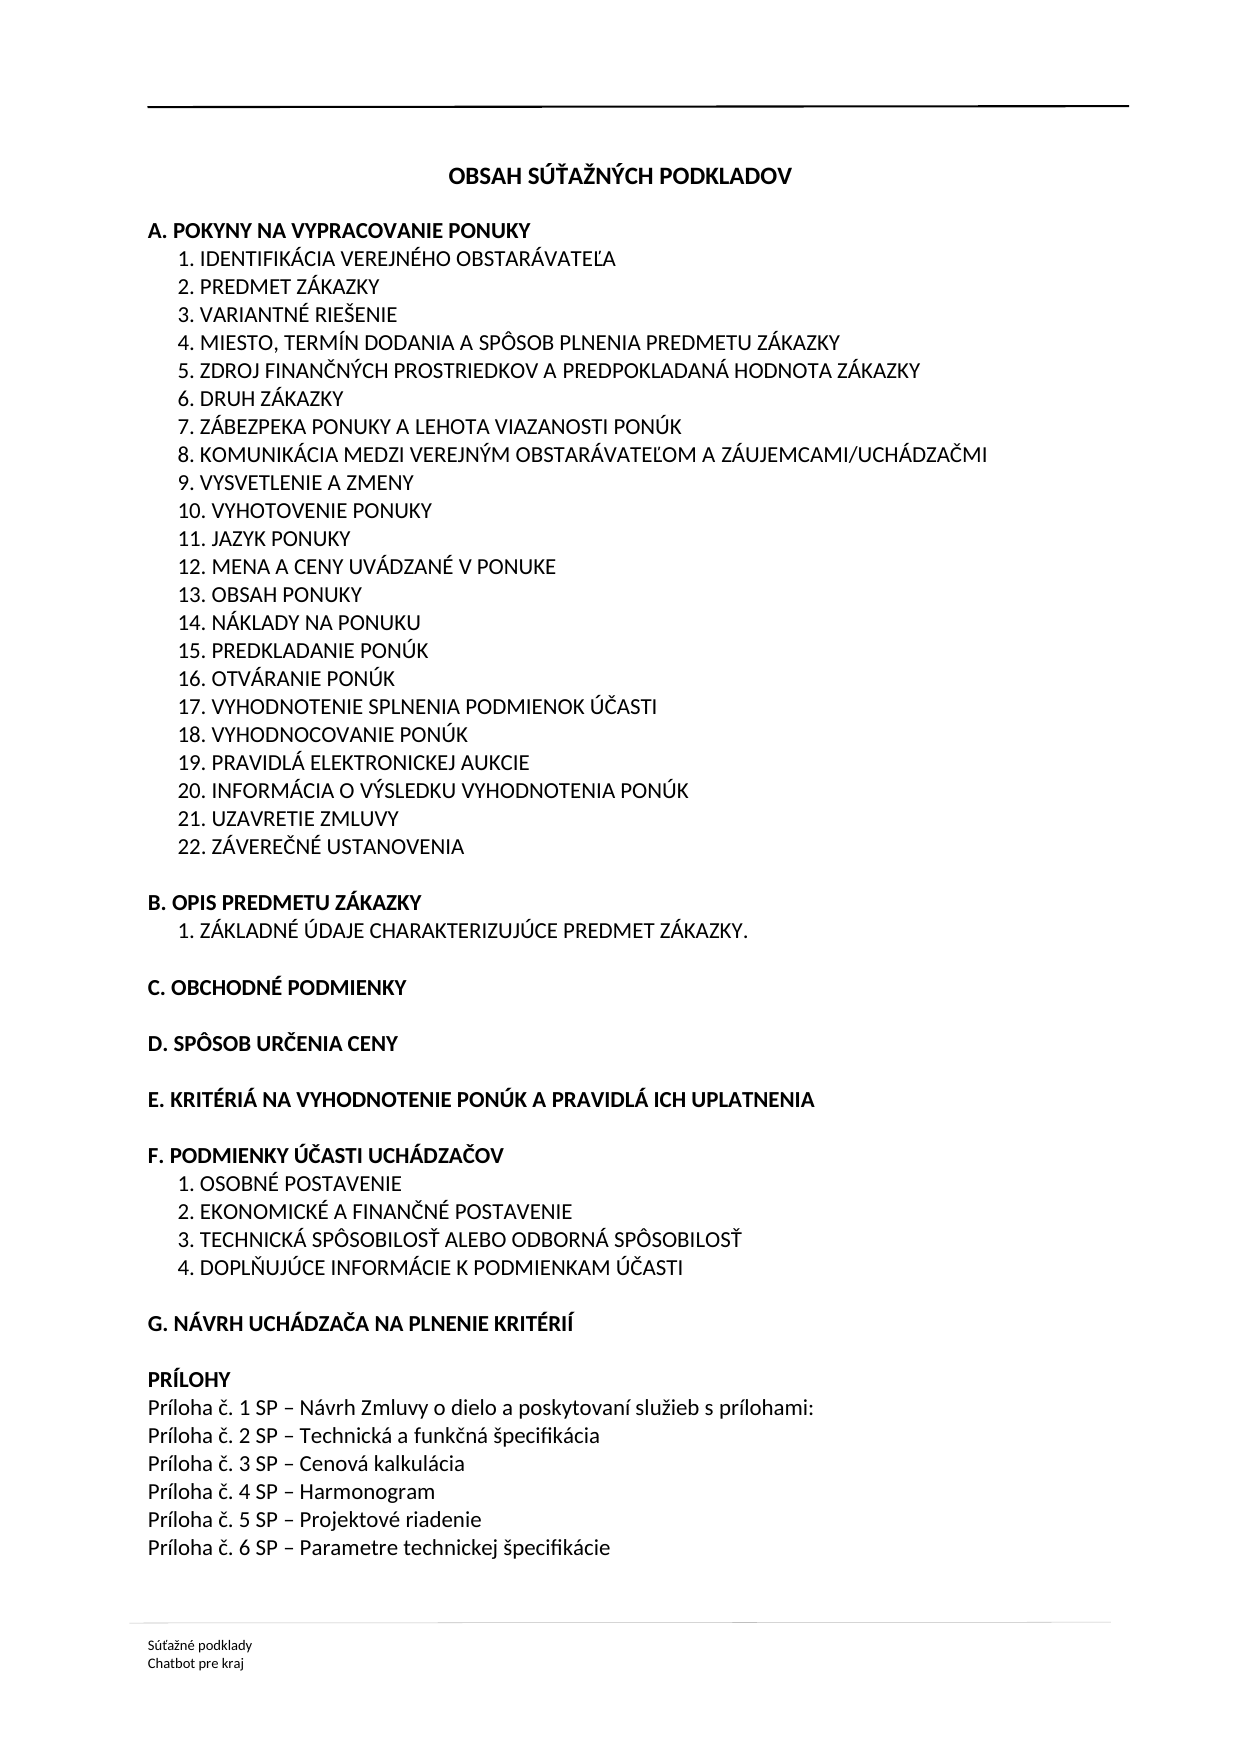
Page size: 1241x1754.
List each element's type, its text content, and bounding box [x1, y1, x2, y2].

text E. KRITÉRIÁ NA VYHODNOTENIE PONÚK A PRAVIDLÁ ICH UPLATNENIA [148, 1085, 1092, 1113]
text 1. OSOBNÉ POSTAVENIE [177, 1169, 1092, 1197]
text 7. ZÁBEZPEKA PONUKY A LEHOTA VIAZANOSTI PONÚK [177, 412, 1092, 440]
text 12. MENA A CENY UVÁDZANÉ V PONUKE [177, 552, 1092, 580]
text 15. PREDKLADANIE PONÚK [177, 636, 1092, 664]
text B. OPIS PREDMETU ZÁKAZKY [148, 888, 1092, 917]
text Príloha č. 3 SP – Cenová kalkulácia [148, 1449, 1092, 1477]
text 9. VYSVETLENIE A ZMENY [177, 468, 1092, 496]
text F. PODMIENKY ÚČASTI UCHÁDZAČOV [148, 1141, 1092, 1169]
text 1. ZÁKLADNÉ ÚDAJE CHARAKTERIZUJÚCE PREDMET ZÁKAZKY. [177, 917, 1092, 944]
text 4. DOPLŇUJÚCE INFORMÁCIE K PODMIENKAM ÚČASTI [177, 1253, 1092, 1281]
text Príloha č. 5 SP – Projektové riadenie [148, 1505, 1092, 1533]
text 14. NÁKLADY NA PONUKU [177, 608, 1092, 636]
text Príloha č. 4 SP – Harmonogram [148, 1477, 1092, 1505]
text 4. MIESTO, TERMÍN DODANIA A SPÔSOB PLNENIA PREDMETU ZÁKAZKY [177, 328, 1092, 356]
text 6. DRUH ZÁKAZKY [177, 384, 1092, 412]
text 16. OTVÁRANIE PONÚK [177, 664, 1092, 692]
text 22. ZÁVEREČNÉ USTANOVENIA [177, 832, 1092, 861]
text 1. IDENTIFIKÁCIA VEREJNÉHO OBSTARÁVATEĽA [177, 244, 1092, 272]
text 20. INFORMÁCIA O VÝSLEDKU VYHODNOTENIA PONÚK [177, 776, 1092, 804]
text 19. PRAVIDLÁ ELEKTRONICKEJ AUKCIE [177, 748, 1092, 776]
text Príloha č. 6 SP – Parametre technickej špecifikácie [148, 1533, 1092, 1561]
text OBSAH SÚŤAŽNÝCH PODKLADOV [148, 160, 1092, 191]
text 11. JAZYK PONUKY [177, 524, 1092, 552]
text 17. VYHODNOTENIE SPLNENIA PODMIENOK ÚČASTI [177, 692, 1092, 720]
text 3. VARIANTNÉ RIEŠENIE [177, 300, 1092, 328]
text 18. VYHODNOCOVANIE PONÚK [177, 720, 1092, 748]
text Príloha č. 1 SP – Návrh Zmluvy o dielo a poskytovaní služieb s prílohami: [148, 1393, 1092, 1421]
text 2. EKONOMICKÉ A FINANČNÉ POSTAVENIE [177, 1197, 1092, 1225]
text D. SPÔSOB URČENIA CENY [148, 1029, 1092, 1057]
text 13. OBSAH PONUKY [177, 580, 1092, 608]
text 3. TECHNICKÁ SPÔSOBILOSŤ ALEBO ODBORNÁ SPÔSOBILOSŤ [177, 1225, 1092, 1253]
text 5. ZDROJ FINANČNÝCH PROSTRIEDKOV A PREDPOKLADANÁ HODNOTA ZÁKAZKY [177, 356, 1092, 384]
text Príloha č. 2 SP – Technická a funkčná špecifikácia [148, 1421, 1092, 1449]
text 10. VYHOTOVENIE PONUKY [177, 496, 1092, 524]
text G. NÁVRH UCHÁDZAČA NA PLNENIE KRITÉRIÍ [148, 1309, 1092, 1337]
text A. POKYNY NA VYPRACOVANIE PONUKY [148, 216, 1092, 244]
text 8. KOMUNIKÁCIA MEDZI VEREJNÝM OBSTARÁVATEĽOM A ZÁUJEMCAMI/UCHÁDZAČMI [177, 440, 1092, 468]
text C. OBCHODNÉ PODMIENKY [148, 973, 1092, 1001]
text 2. PREDMET ZÁKAZKY [177, 272, 1092, 300]
text PRÍLOHY [148, 1365, 1092, 1393]
text 21. UZAVRETIE ZMLUVY [177, 804, 1092, 832]
